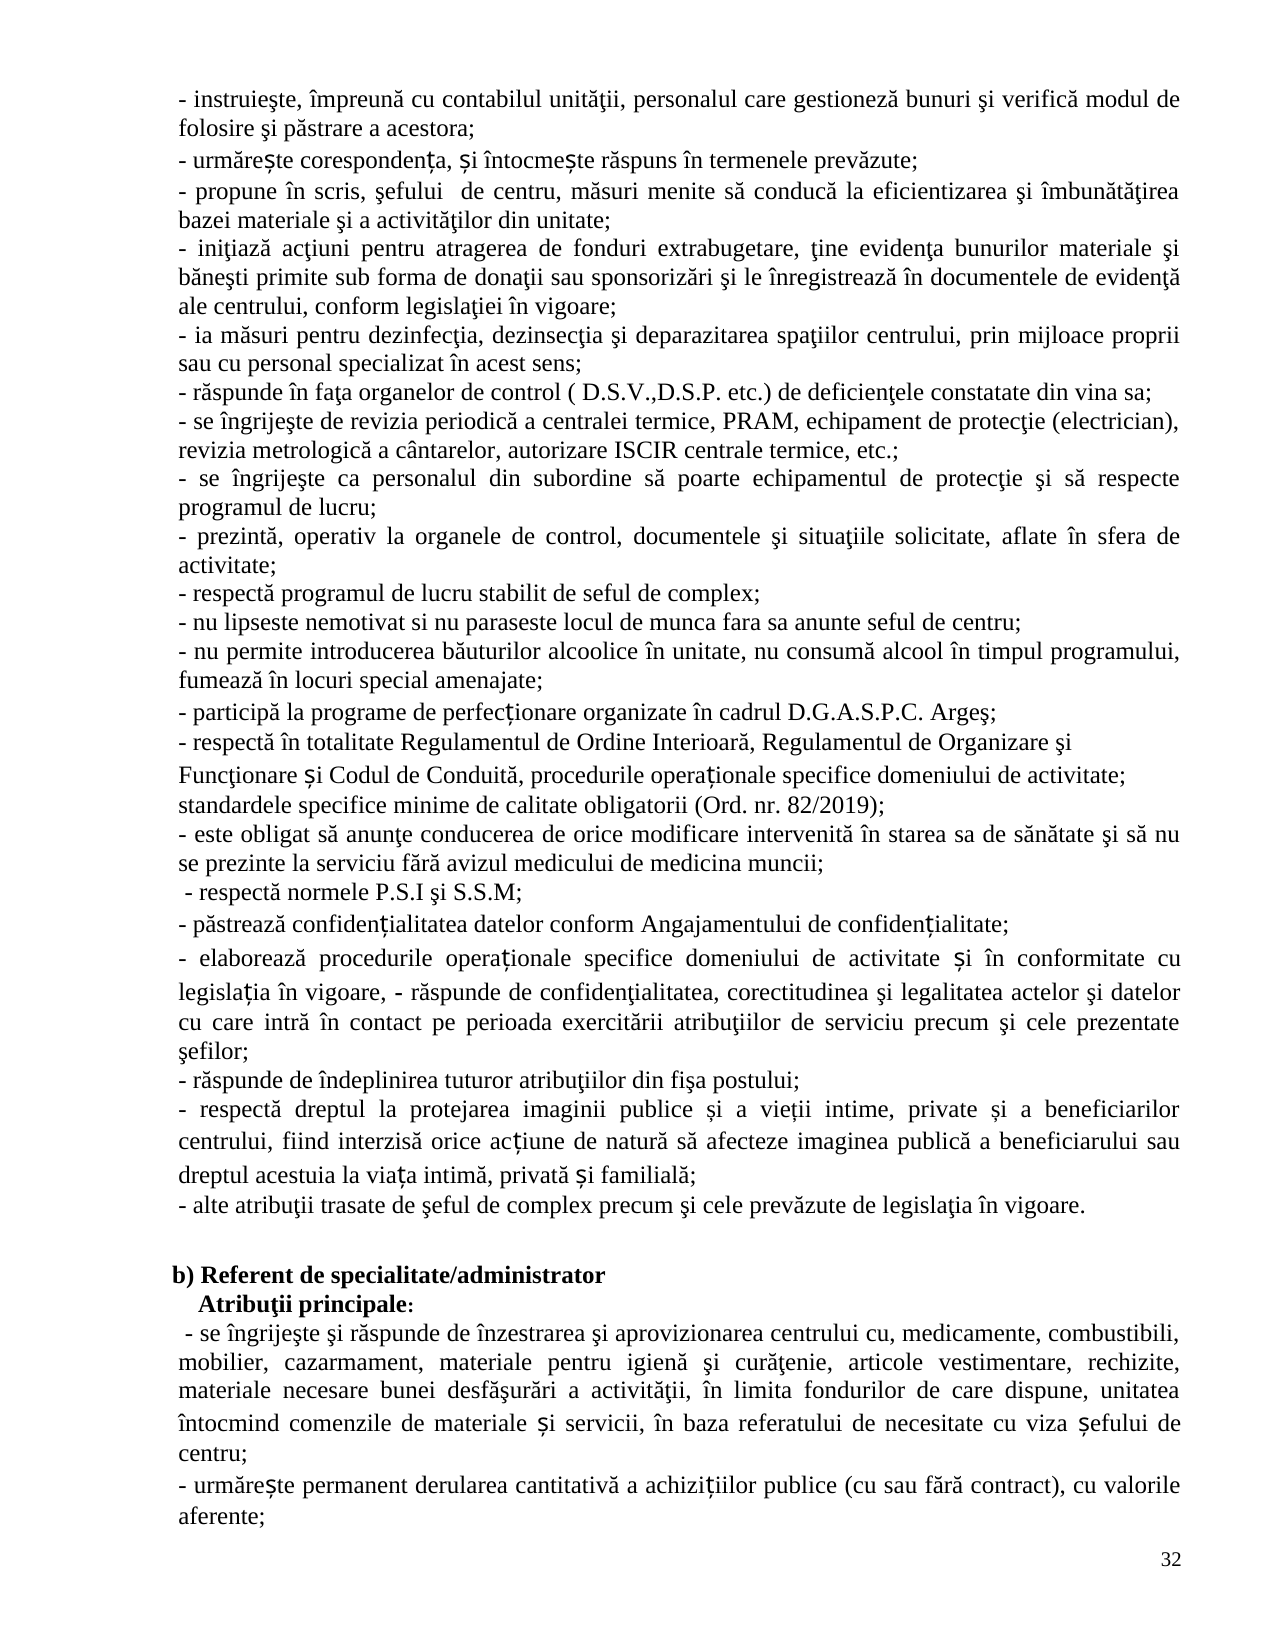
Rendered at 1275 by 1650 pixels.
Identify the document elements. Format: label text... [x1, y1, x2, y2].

text b) Referent de specialitate/administrator [141, 1261, 1166, 1289]
text - respectă dreptul la protejarea imaginii publice și a vieții intime, private și a beneficiarilor centrului, fiind interzisă orice acțiune de natură să afecteze imaginea publică a beneficiarului sau dreptul acestuia la viața intimă, privată și familială; [178, 1094, 1181, 1191]
text - se îngrijeşte ca personalul din subordine să poarte echipamentul de protecţie şi să respecte programul de lucru; [178, 463, 1181, 521]
text - respectă programul de lucru stabilit de seful de complex; [178, 578, 1181, 607]
text - instruieşte, împreună cu contabilul unităţii, personalul care gestioneză bunuri şi verifică modul de folosire şi păstrare a acestora; [178, 84, 1181, 142]
text - păstrează confidențialitatea datelor conform Angajamentului de confidențialitate; [178, 905, 1181, 939]
text - se îngrijeşte şi răspunde de înzestrarea şi aprovizionarea centrului cu, medicamente, combustibili, mobilier, cazarmament, materiale pentru igienă şi curăţenie, articole vestimentare, rechizite, materiale necesare bunei desfăşurări a activităţii, în limita fondurilor de care dispune, unitatea întocmind comenzile de materiale și servicii, în baza referatului de necesitate cu viza șefului de centru; [178, 1318, 1181, 1467]
text - propune în scris, şefului de centru, măsuri menite să conducă la eficientizarea şi îmbunătăţirea bazei materiale şi a activităţilor din unitate; [178, 176, 1181, 233]
text - respectă normele P.S.I şi S.S.M; [178, 877, 1181, 905]
text - iniţiază acţiuni pentru atragerea de fonduri extrabugetare, ţine evidenţa bunurilor materiale şi băneşti primite sub forma de donaţii sau sponsorizări şi le înregistrează în documentele de evidenţă ale centrului, conform legislaţiei în vigoare; [178, 233, 1181, 320]
text - elaborează procedurile operaționale specifice domeniului de activitate și în conformitate cu legislația în vigoare, - răspunde de confidenţialitatea, corectitudinea şi legalitatea actelor şi datelor cu care intră în contact pe perioada exercitării atribuţiilor de serviciu precum şi cele prezentate şefilor; [178, 939, 1181, 1065]
text - respectă în totalitate Regulamentul de Ordine Interioară, Regulamentul de Organizare şi Funcţionare și Codul de Conduită, procedurile operaționale specifice domeniului de activitate; standardele specifice minime de calitate obligatorii (Ord. nr. 82/2019); [178, 727, 1181, 819]
list Atribuţii principale: [141, 1289, 1166, 1318]
text - urmărește permanent derularea cantitativă a achizițiilor publice (cu sau fără contract), cu valorile aferente; [178, 1467, 1181, 1530]
text - prezintă, operativ la organele de control, documentele şi situaţiile solicitate, aflate în sfera de activitate; [178, 521, 1181, 578]
text - alte atribuţii trasate de şeful de complex precum şi cele prevăzute de legislaţia în vigoare. [178, 1191, 1181, 1219]
text - răspunde de îndeplinirea tuturor atribuţiilor din fişa postului; [178, 1065, 1181, 1094]
text - răspunde în faţa organelor de control ( D.S.V.,D.S.P. etc.) de deficienţele constatate din vina sa; [178, 377, 1181, 406]
text - urmărește corespondența, și întocmește răspuns în termenele prevăzute; [178, 142, 1181, 176]
text - participă la programe de perfecționare organizate în cadrul D.G.A.S.P.C. Argeş; [178, 693, 1181, 727]
text - se îngrijeşte de revizia periodică a centralei termice, PRAM, echipament de protecţie (electrician), revizia metrologică a cântarelor, autorizare ISCIR centrale termice, etc.; [178, 406, 1181, 463]
text - ia măsuri pentru dezinfecţia, dezinsecţia şi deparazitarea spaţiilor centrului, prin mijloace proprii sau cu personal specializat în acest sens; [178, 320, 1181, 377]
text - nu permite introducerea băuturilor alcoolice în unitate, nu consumă alcool în timpul programului, fumează în locuri special amenajate; [178, 636, 1181, 693]
text - nu lipseste nemotivat si nu paraseste locul de munca fara sa anunte seful de centru; [178, 607, 1181, 636]
text - este obligat să anunţe conducerea de orice modificare intervenită în starea sa de sănătate şi să nu se prezinte la serviciu fără avizul medicului de medicina muncii; [178, 819, 1181, 877]
